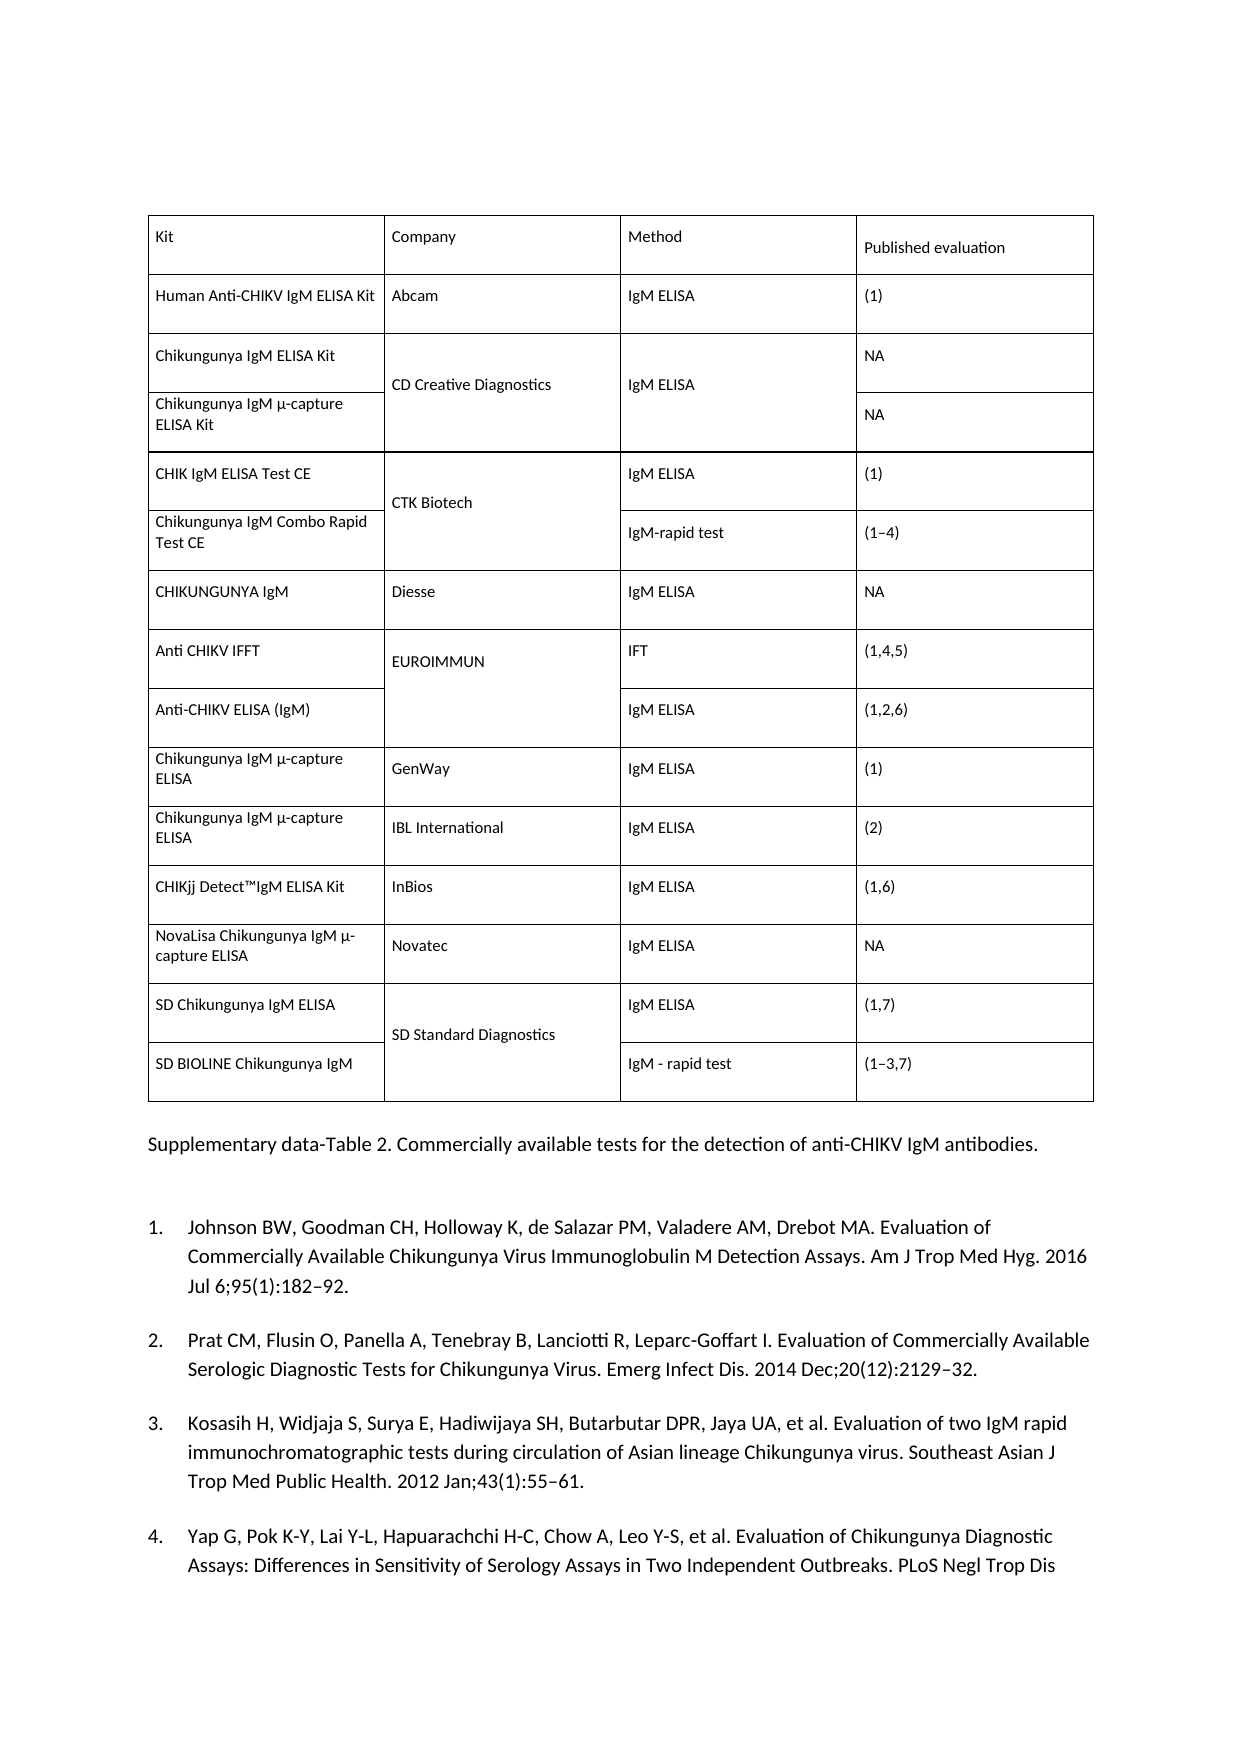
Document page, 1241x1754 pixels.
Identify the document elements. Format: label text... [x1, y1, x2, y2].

table_cell IFT [621, 630, 856, 688]
table_cell (1,6) [857, 866, 1093, 924]
table_cell IBL International [385, 807, 620, 865]
table_cell Chikungunya IgM µ-capture ELISA [149, 748, 384, 806]
table_cell IgM ELISA [621, 748, 856, 806]
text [148, 1523, 1093, 1577]
table_cell IgM - rapid test [621, 1043, 856, 1101]
table_cell Anti CHIKV IFFT [149, 630, 384, 688]
table_cell Chikungunya IgM ELISA Kit [149, 334, 384, 392]
table_cell Chikungunya IgM Combo Rapid Test CE [149, 511, 384, 569]
table_cell IgM ELISA [621, 689, 856, 747]
text 2. Prat CM, Flusin O, Panella A, Tenebray B, Lanciotti R, Leparc-Goffart I. Evaluation of Commercially Available Serologic Diagnostic Tests for Chikungunya Virus. Emerg Infect Dis. 2014 Dec;20(12):2129–32. [148, 1327, 1093, 1382]
table_cell IgM ELISA [621, 453, 856, 510]
table_cell IgM ELISA [621, 807, 856, 865]
table_cell (1) [857, 275, 1093, 333]
table_cell Anti-CHIKV ELISA (IgM) [149, 689, 384, 747]
table_cell Diesse [385, 571, 620, 628]
table_cell NA [857, 925, 1093, 983]
table_cell (1–4) [857, 511, 1093, 569]
table_cell CHIKUNGUNYA IgM [149, 571, 384, 628]
table_cell CHIKjj Detect™IgM ELISA Kit [149, 866, 384, 924]
table_cell InBios [385, 866, 620, 924]
table_cell Human Anti-CHIKV IgM ELISA Kit [149, 275, 384, 333]
table_cell IgM ELISA [621, 925, 856, 983]
table_cell Chikungunya IgM µ-capture ELISA Kit [149, 393, 384, 451]
table_cell (1) [857, 748, 1093, 806]
table_cell (1,2,6) [857, 689, 1093, 747]
table_cell Chikungunya IgM µ-capture ELISA [149, 807, 384, 865]
table_cell IgM ELISA [621, 866, 856, 924]
table_cell CHIK IgM ELISA Test CE [149, 453, 384, 510]
table_cell IgM-rapid test [621, 511, 856, 569]
table_cell CD Creative Diagnostics [385, 334, 620, 451]
table_cell CTK Biotech [385, 453, 620, 569]
table_cell (1) [857, 453, 1093, 510]
table_cell (1–3,7) [857, 1043, 1093, 1101]
table_cell SD Chikungunya IgM ELISA [149, 984, 384, 1042]
table_cell NA [857, 334, 1093, 392]
table_header Kit [149, 216, 384, 274]
table_cell (1,4,5) [857, 630, 1093, 688]
table_cell NA [857, 571, 1093, 628]
table_cell IgM ELISA [621, 571, 856, 628]
table_cell NA [857, 393, 1093, 451]
table_cell EUROIMMUN [385, 630, 620, 747]
table_cell SD Standard Diagnostics [385, 984, 620, 1101]
table_cell Novatec [385, 925, 620, 983]
table_header Company [385, 216, 620, 274]
table_cell Abcam [385, 275, 620, 333]
table_header Published evaluation [857, 216, 1093, 274]
table_cell IgM ELISA [621, 984, 856, 1042]
text 3. Kosasih H, Widjaja S, Surya E, Hadiwijaya SH, Butarbutar DPR, Jaya UA, et al. Evaluation of two IgM rapid immunochromatographic tests during circulation of Asian lineage Chikungunya virus. Southeast Asian J Trop Med Public Health. 2012 Jan;43(1):55–61. [148, 1410, 1093, 1494]
text 1. Johnson BW, Goodman CH, Holloway K, de Salazar PM, Valadere AM, Drebot MA. Evaluation of Commercially Available Chikungunya Virus Immunoglobulin M Detection Assays. Am J Trop Med Hyg. 2016 Jul 6;95(1):182–92. [148, 1214, 1093, 1298]
table_cell SD BIOLINE Chikungunya IgM [149, 1043, 384, 1101]
table_cell (1,7) [857, 984, 1093, 1042]
table_cell IgM ELISA [621, 275, 856, 333]
table_cell GenWay [385, 748, 620, 806]
table_header Method [621, 216, 856, 274]
text Supplementary data-Table 2. Commercially available tests for the detection of anti-CHIKV IgM antibodies. [148, 1131, 1093, 1157]
table_cell (2) [857, 807, 1093, 865]
table_cell NovaLisa Chikungunya IgM µ-capture ELISA [149, 925, 384, 983]
table_cell IgM ELISA [621, 334, 856, 451]
